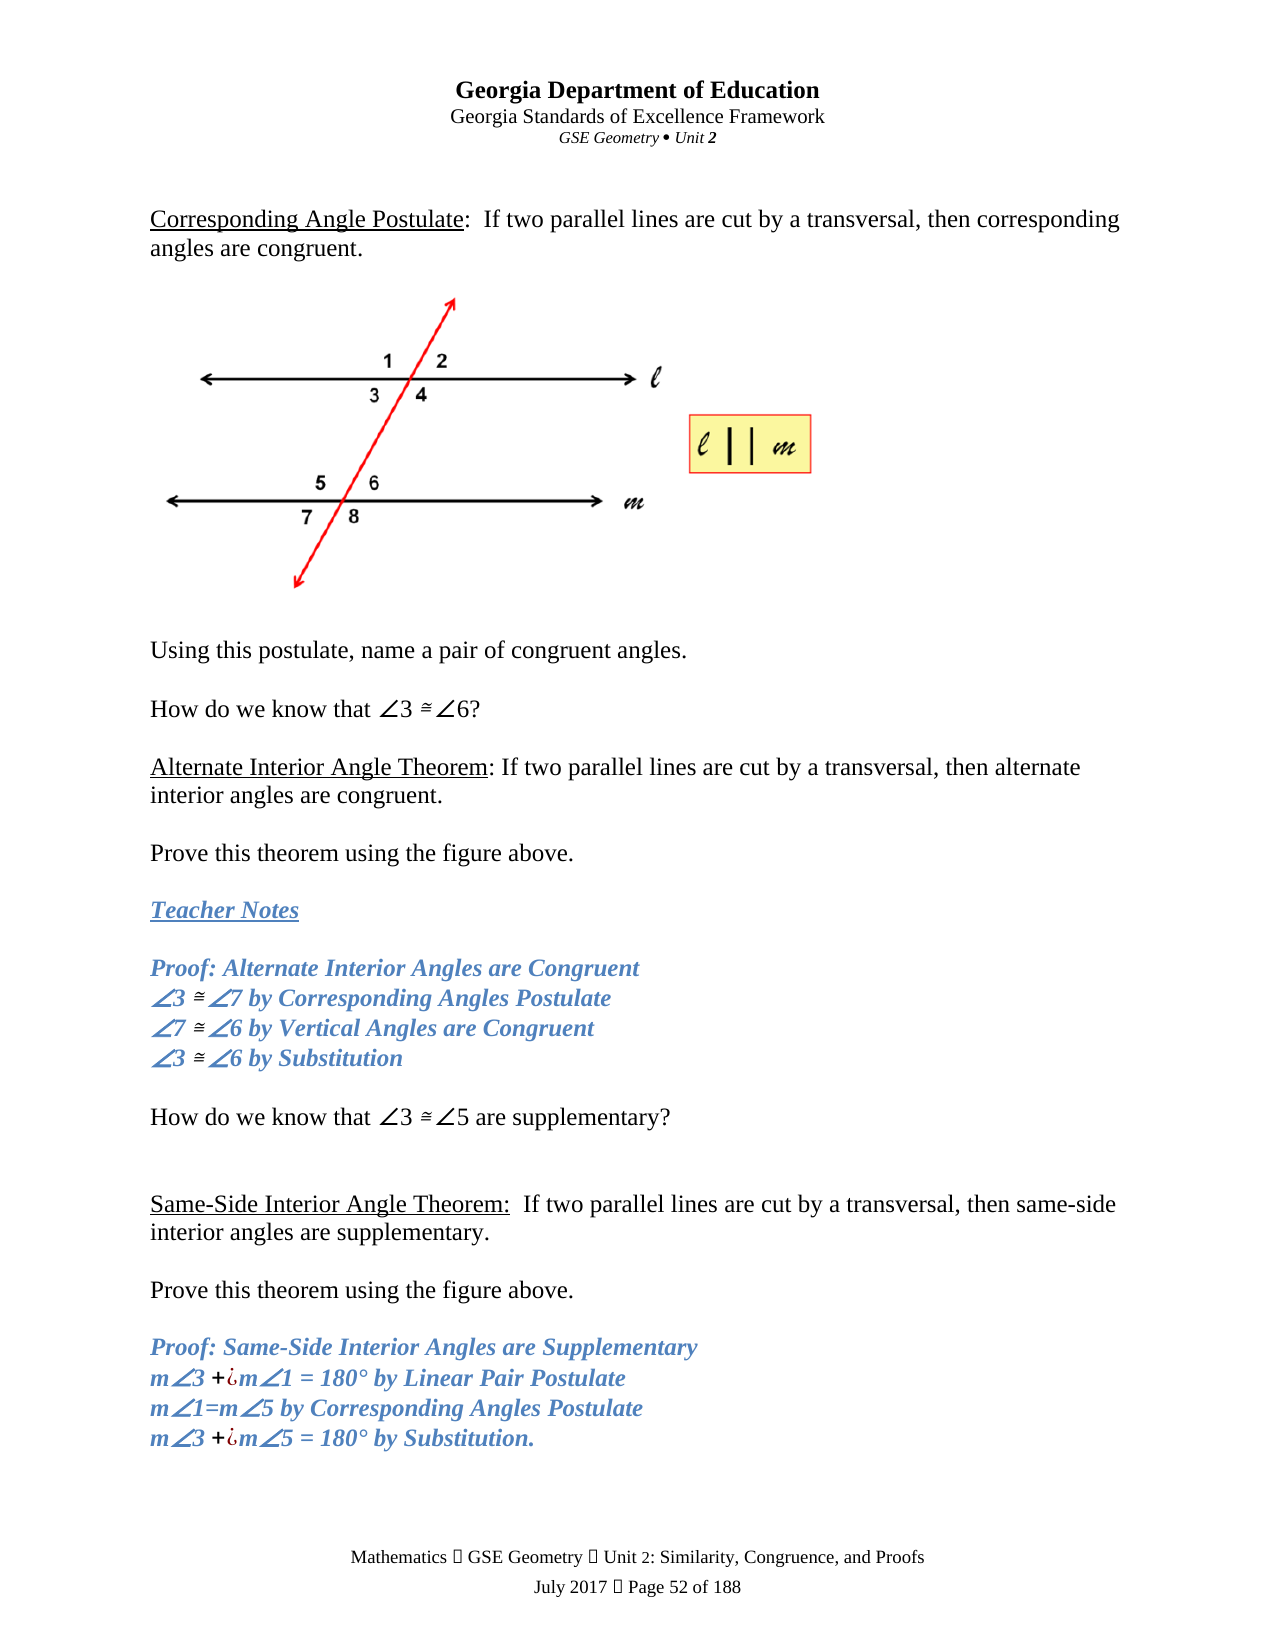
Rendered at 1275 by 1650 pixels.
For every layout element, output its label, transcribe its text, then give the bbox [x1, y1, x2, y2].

text How do we know that ∠3 ∠5 are supplementary? [150, 1101, 1125, 1131]
text m∠1=m∠5 by Corresponding Angles Postulate [150, 1391, 1125, 1422]
text Teacher Notes [150, 895, 1125, 924]
text Corresponding Angle Postulate: If two parallel lines are cut by a transversal, then corresponding angles are congruent. [150, 204, 1125, 262]
text ∠3 ∠7 by Corresponding Angles Postulate [150, 982, 1125, 1012]
text ∠3 ∠6 by Substitution [150, 1042, 1125, 1072]
text Prove this theorem using the figure above. [150, 1275, 1125, 1304]
text Using this postulate, name a pair of congruent angles. [150, 635, 1125, 664]
text Proof: Alternate Interior Angles are Congruent [150, 953, 1125, 982]
text Prove this theorem using the figure above. [150, 838, 1125, 867]
picture [150, 290, 839, 607]
text Proof: Same-Side Interior Angles are Supplementary [150, 1332, 1125, 1361]
text m∠3 m∠1 = 180° by Linear Pair Postulate [150, 1361, 1125, 1391]
text Same-Side Interior Angle Theorem: If two parallel lines are cut by a transversal, then same-side interior angles are supplementary. [150, 1189, 1125, 1246]
text ∠7 ∠6 by Vertical Angles are Congruent [150, 1012, 1125, 1042]
text How do we know that ∠3 ∠6? [150, 693, 1125, 723]
text m∠3 m∠5 = 180° by Substitution. [150, 1422, 1125, 1452]
text Alternate Interior Angle Theorem: If two parallel lines are cut by a transversal, then alternate interior angles are congruent. [150, 752, 1125, 809]
